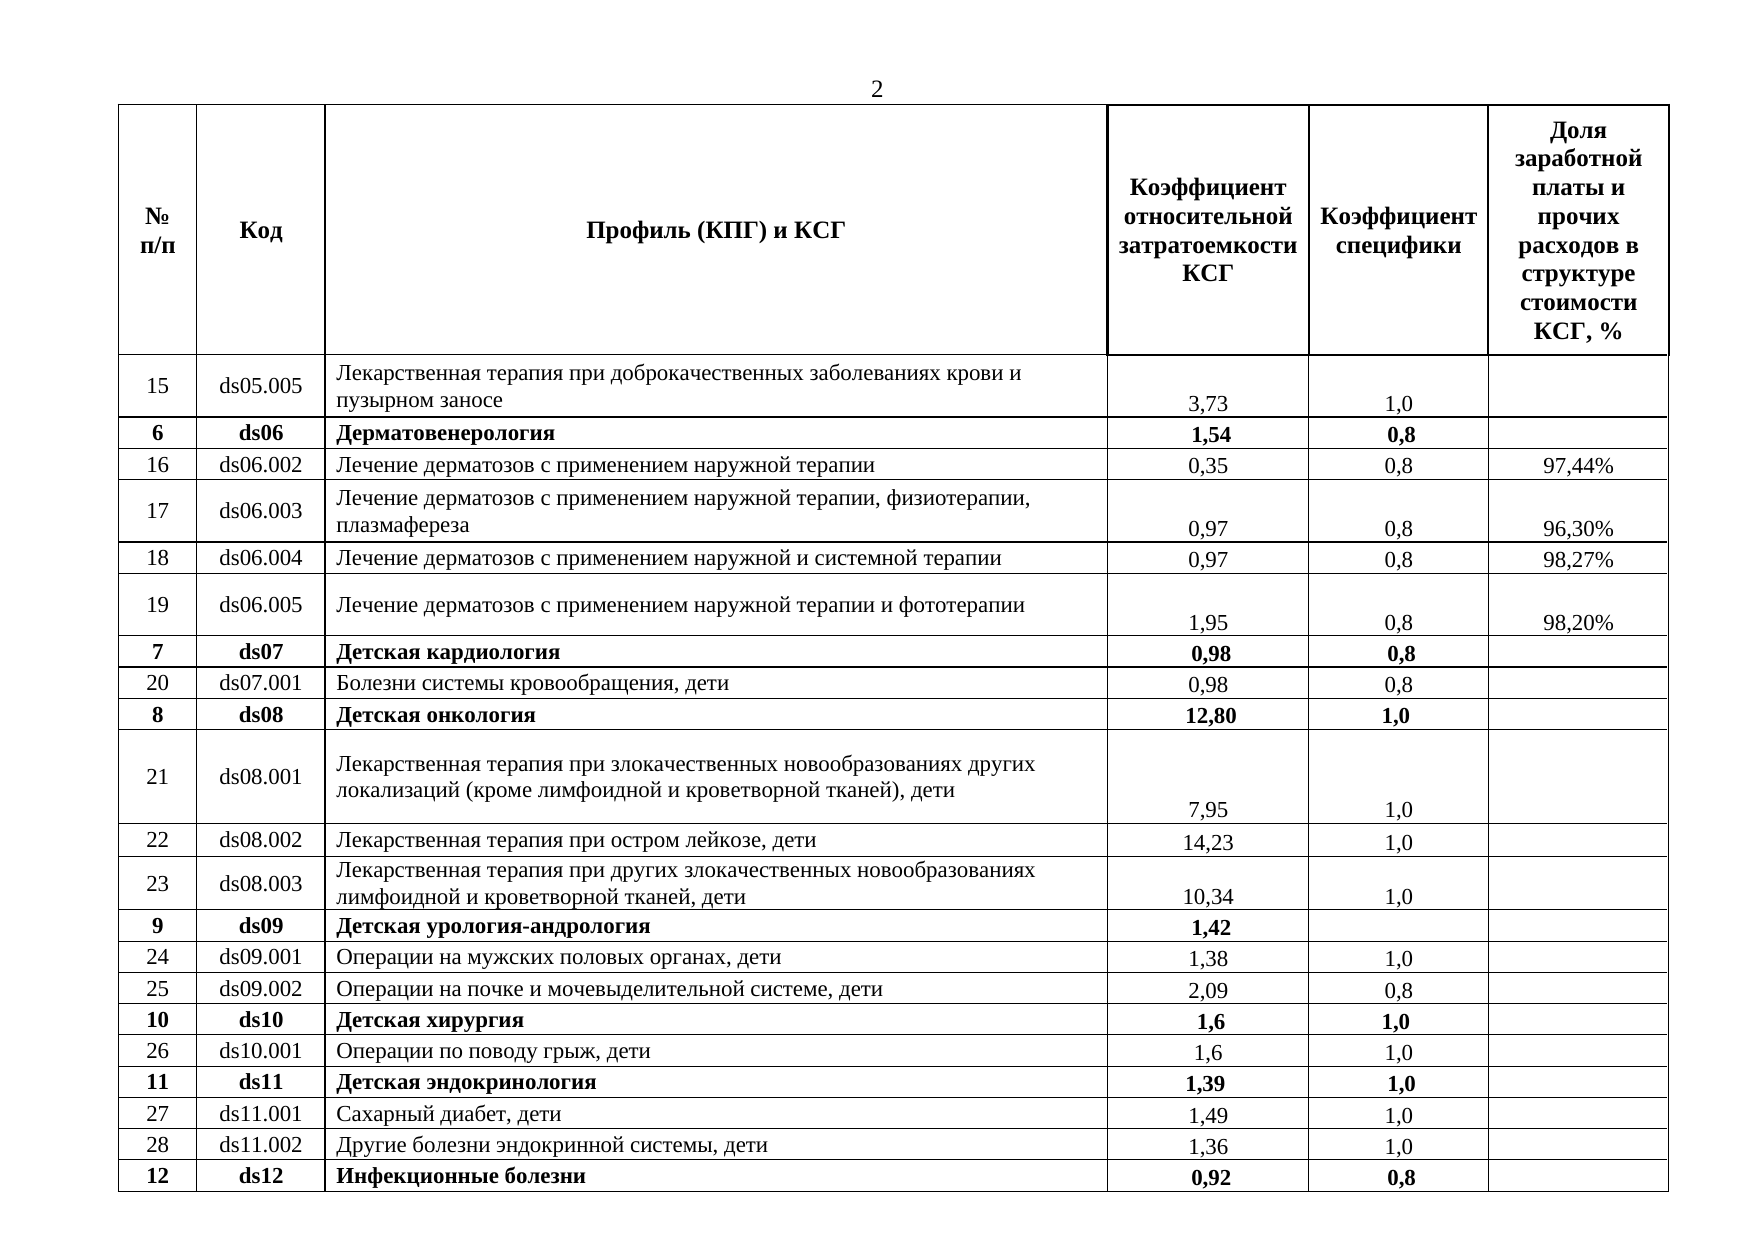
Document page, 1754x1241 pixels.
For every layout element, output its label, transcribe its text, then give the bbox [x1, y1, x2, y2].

table_cell [1489, 972, 1668, 1003]
table_cell 1,0 [1309, 1035, 1488, 1066]
table_cell ds10.001 [197, 1035, 324, 1066]
table_cell 0,97 [1108, 543, 1308, 573]
table_cell 1,0 [1309, 942, 1488, 972]
table_cell 98,27% [1489, 541, 1668, 573]
table_cell 26 [119, 1035, 196, 1066]
table_cell [1489, 1159, 1668, 1191]
table_cell ds10 [197, 1004, 324, 1034]
table_header Профиль (КПГ) и КСГ [326, 105, 1106, 354]
table_cell [1489, 941, 1668, 972]
table_cell ds09.001 [197, 942, 324, 972]
table_cell 3,73 [1108, 356, 1308, 416]
table_cell 1,0 [1309, 730, 1488, 823]
table_cell [1489, 909, 1668, 941]
table_cell [1489, 354, 1668, 416]
table_cell 1,95 [1108, 574, 1308, 635]
table_cell 1,0 [1309, 699, 1488, 729]
table_cell 1,6 [1108, 1004, 1308, 1034]
table_cell Лекарственная терапия при остром лейкозе, дети [326, 824, 1107, 856]
table_cell 16 [119, 449, 196, 479]
table_cell 22 [119, 824, 196, 856]
table_cell 0,8 [1309, 418, 1488, 448]
table_cell 0,8 [1309, 543, 1488, 573]
table_cell Дерматовенерология [326, 418, 1107, 448]
table_cell Операции по поводу грыж, дети [326, 1035, 1107, 1066]
table_cell [1489, 1097, 1668, 1128]
table_cell Лечение дерматозов с применением наружной терапии и фототерапии [326, 574, 1107, 635]
table_cell 1,38 [1108, 942, 1308, 972]
table_cell [1489, 1034, 1668, 1066]
table_cell Лекарственная терапия при злокачественных новообразованиях других локализаций (кроме лимфоидной и кроветворной тканей), дети [326, 730, 1107, 823]
table_cell ds09 [197, 910, 324, 941]
table_cell Лечение дерматозов с применением наружной и системной терапии [326, 543, 1107, 573]
table_cell 1,0 [1309, 1098, 1488, 1128]
table_cell 1,0 [1309, 356, 1488, 416]
table_cell 14,23 [1108, 824, 1308, 856]
table_header Коэффициент относительной затратоемкости КСГ [1109, 106, 1308, 354]
table_cell 8 [119, 699, 196, 729]
table_cell Лечение дерматозов с применением наружной терапии [326, 449, 1107, 479]
table_cell Детская онкология [326, 699, 1107, 729]
table_cell 1,0 [1309, 1067, 1488, 1097]
table_cell 11 [119, 1067, 196, 1097]
table_cell [1489, 856, 1668, 909]
table_cell 23 [119, 857, 196, 909]
table_cell 1,39 [1108, 1067, 1308, 1097]
table_cell 15 [119, 355, 196, 416]
table_cell 18 [119, 543, 196, 573]
table_cell ds07.001 [197, 668, 324, 698]
table_cell 0,8 [1309, 1160, 1488, 1191]
table_cell 20 [119, 668, 196, 698]
table_cell 12 [119, 1160, 196, 1191]
table_cell 0,97 [1108, 480, 1308, 541]
table_cell Операции на почке и мочевыделительной системе, дети [326, 973, 1107, 1003]
table_cell ds08.002 [197, 824, 324, 856]
table_header Код [197, 105, 324, 354]
table_cell 7 [119, 636, 196, 666]
table_cell 24 [119, 942, 196, 972]
table_cell Лечение дерматозов с применением наружной терапии, физиотерапии, плазмафереза [326, 480, 1107, 541]
table_cell 10,34 [1108, 857, 1308, 909]
table_cell Другие болезни эндокринной системы, дети [326, 1129, 1107, 1159]
table_cell Детская кардиология [326, 636, 1107, 666]
table_cell [1489, 1003, 1668, 1034]
table_cell 10 [119, 1004, 196, 1034]
table_cell 0,8 [1309, 574, 1488, 635]
table_cell 7,95 [1108, 730, 1308, 823]
table_cell ds08.001 [197, 730, 324, 823]
table_cell Лекарственная терапия при других злокачественных новообразованиях лимфоидной и кроветворной тканей, дети [326, 857, 1107, 909]
table_cell 6 [119, 418, 196, 448]
table_cell 1,0 [1309, 1004, 1488, 1034]
table_cell [1489, 1128, 1668, 1159]
table_header Доля заработной платы и прочих расходов в структуре стоимости КСГ, % [1489, 106, 1668, 354]
table_cell [1489, 823, 1668, 856]
table_cell 0,98 [1108, 636, 1308, 666]
table_cell ds09.002 [197, 973, 324, 1003]
table_cell ds08 [197, 699, 324, 729]
table_cell 0,35 [1108, 449, 1308, 479]
table_cell 0,8 [1309, 636, 1488, 666]
table_cell 1,0 [1309, 857, 1488, 909]
table_cell 0,8 [1309, 480, 1488, 541]
table_cell Болезни системы кровообращения, дети [326, 668, 1107, 698]
table_cell 12,80 [1108, 699, 1308, 729]
table_cell 1,6 [1108, 1035, 1308, 1066]
table_cell Инфекционные болезни [326, 1160, 1107, 1191]
table_cell 0,92 [1108, 1160, 1308, 1191]
table_cell Лекарственная терапия при доброкачественных заболеваниях крови и пузырном заносе [326, 355, 1107, 416]
table_cell 0,8 [1309, 449, 1488, 479]
table_cell [1489, 666, 1668, 698]
table_cell 0,8 [1309, 668, 1488, 698]
table_cell ds06.004 [197, 543, 324, 573]
table_cell 1,36 [1108, 1129, 1308, 1159]
table_cell 0,8 [1309, 973, 1488, 1003]
table_cell 1,42 [1108, 910, 1308, 941]
table_cell 1,54 [1108, 418, 1308, 448]
table_cell [1489, 635, 1668, 666]
table_cell 97,44% [1489, 448, 1668, 479]
table_cell ds11 [197, 1067, 324, 1097]
table_cell 1,0 [1309, 824, 1488, 856]
table_cell 28 [119, 1129, 196, 1159]
table_cell 17 [119, 480, 196, 541]
table_cell Сахарный диабет, дети [326, 1098, 1107, 1128]
table_cell ds06.002 [197, 449, 324, 479]
table_cell Детская хирургия [326, 1004, 1107, 1034]
table_cell ds08.003 [197, 857, 324, 909]
table_cell [1489, 698, 1668, 729]
table_cell ds06.005 [197, 574, 324, 635]
table_cell ds05.005 [197, 355, 324, 416]
table_cell ds07 [197, 636, 324, 666]
table_cell Детская урология-андрология [326, 910, 1107, 941]
table_header № п/п [119, 105, 196, 354]
table_cell [1489, 729, 1668, 823]
table_cell ds11.001 [197, 1098, 324, 1128]
table_cell ds12 [197, 1160, 324, 1191]
table_cell 1,0 [1309, 1129, 1488, 1159]
table_cell Детская эндокринология [326, 1067, 1107, 1097]
table_cell 96,30% [1489, 479, 1668, 541]
table_cell ds06 [197, 418, 324, 448]
table_cell 19 [119, 574, 196, 635]
table_cell 98,20% [1489, 573, 1668, 635]
table_cell ds06.003 [197, 480, 324, 541]
table_cell 0,98 [1108, 668, 1308, 698]
table_cell 9 [119, 910, 196, 941]
table_cell 2,09 [1108, 973, 1308, 1003]
table_cell Операции на мужских половых органах, дети [326, 942, 1107, 972]
table_cell [1489, 1066, 1668, 1097]
table_cell 27 [119, 1098, 196, 1128]
table_cell [1309, 910, 1488, 941]
table_cell [1489, 416, 1668, 448]
table_cell 1,49 [1108, 1098, 1308, 1128]
table_cell ds11.002 [197, 1129, 324, 1159]
table_cell 25 [119, 973, 196, 1003]
table_header Коэффициент специфики [1310, 106, 1487, 354]
table_cell 21 [119, 730, 196, 823]
